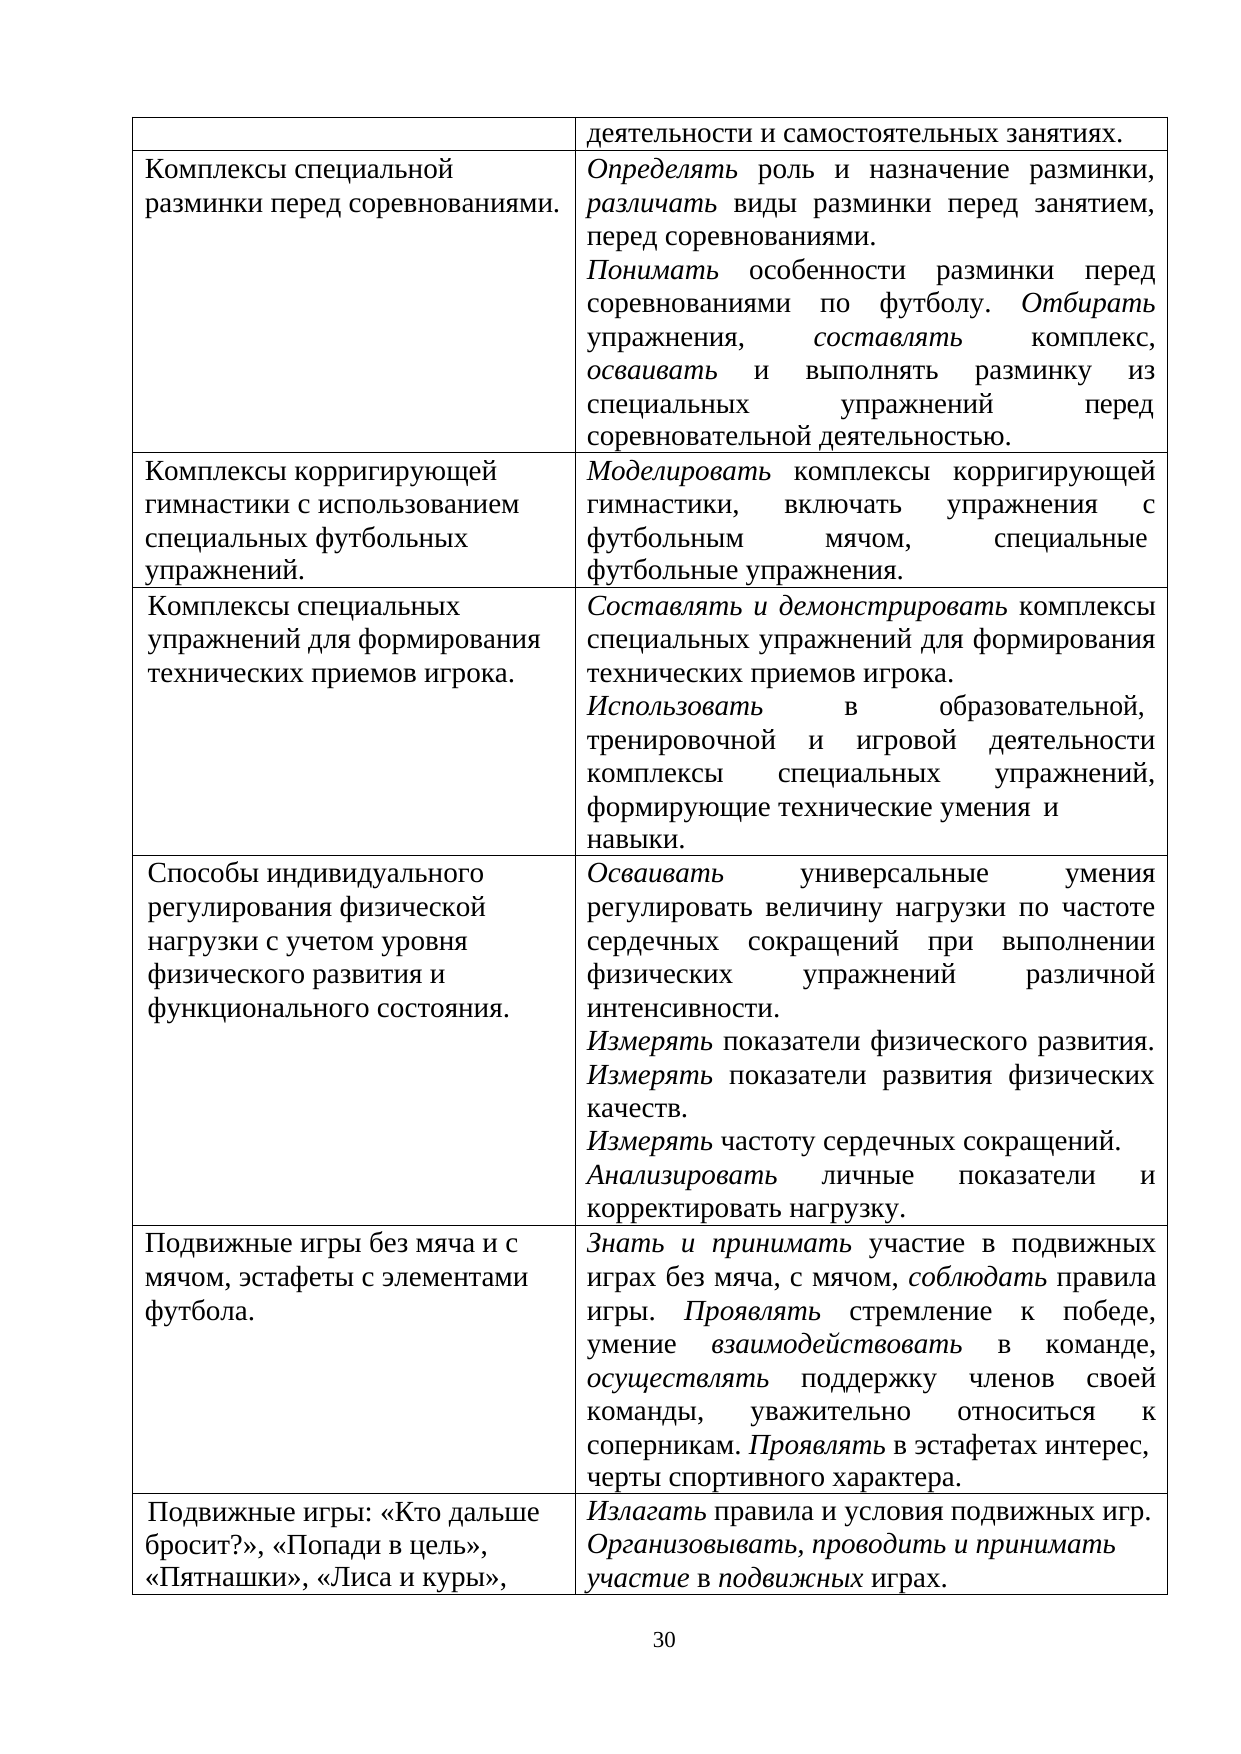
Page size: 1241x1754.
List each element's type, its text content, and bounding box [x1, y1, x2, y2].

table_cell Осваивать универсальные умения регулировать величину нагрузки по частоте сердечных сокращений при выполнении физических упражнений различной интенсивности. Измерять показатели физического развития. Измерять показатели развития физических качеств. Измерять частоту сердечных сокращений. Анализировать личные показатели и корректировать нагрузку. [576, 856, 1167, 1224]
table_cell Способы индивидуального регулирования физической нагрузки с учетом уровня физического развития и функционального состояния. [133, 856, 575, 1224]
table_cell Определять роль и назначение разминки, различать виды разминки перед занятием, перед соревнованиями. Понимать особенности разминки перед соревнованиями по футболу. Отбирать упражнения, составлять комплекс, осваивать и выполнять разминку из специальных упражнений перед соревновательной деятельностью. [576, 151, 1167, 452]
table_cell Излагать правила и условия подвижных игр. Организовывать, проводить и принимать участие в подвижных играх. [576, 1494, 1167, 1594]
table_cell Комплексы корригирующей гимнастики с использованием специальных футбольных упражнений. [133, 453, 575, 587]
table_cell Комплексы специальной разминки перед соревнованиями. [133, 151, 575, 452]
table_cell Составлять и демонстрировать комплексы специальных упражнений для формирования технических приемов игрока. Использовать в образовательной, тренировочной и игровой деятельности комплексы специальных упражнений, формирующие технические умения и навыки. [576, 588, 1167, 854]
table_cell Подвижные игры: «Кто дальше бросит?», «Попади в цель», «Пятнашки», «Лиса и куры», [133, 1494, 575, 1594]
table_cell Подвижные игры без мяча и с мячом, эстафеты с элементами футбола. [133, 1226, 575, 1493]
table_header [133, 118, 575, 150]
table_cell Комплексы специальных упражнений для формирования технических приемов игрока. [133, 588, 575, 854]
table_cell Моделировать комплексы корригирующей гимнастики, включать упражнения с футбольным мячом, специальные футбольные упражнения. [576, 453, 1167, 587]
table_cell Знать и принимать участие в подвижных играх без мяча, с мячом, соблюдать правила игры. Проявлять стремление к победе, умение взаимодействовать в команде, осуществлять поддержку членов своей команды, уважительно относиться к соперникам. Проявлять в эстафетах интерес, черты спортивного характера. [576, 1226, 1167, 1493]
table_header деятельности и самостоятельных занятиях. [576, 118, 1167, 150]
